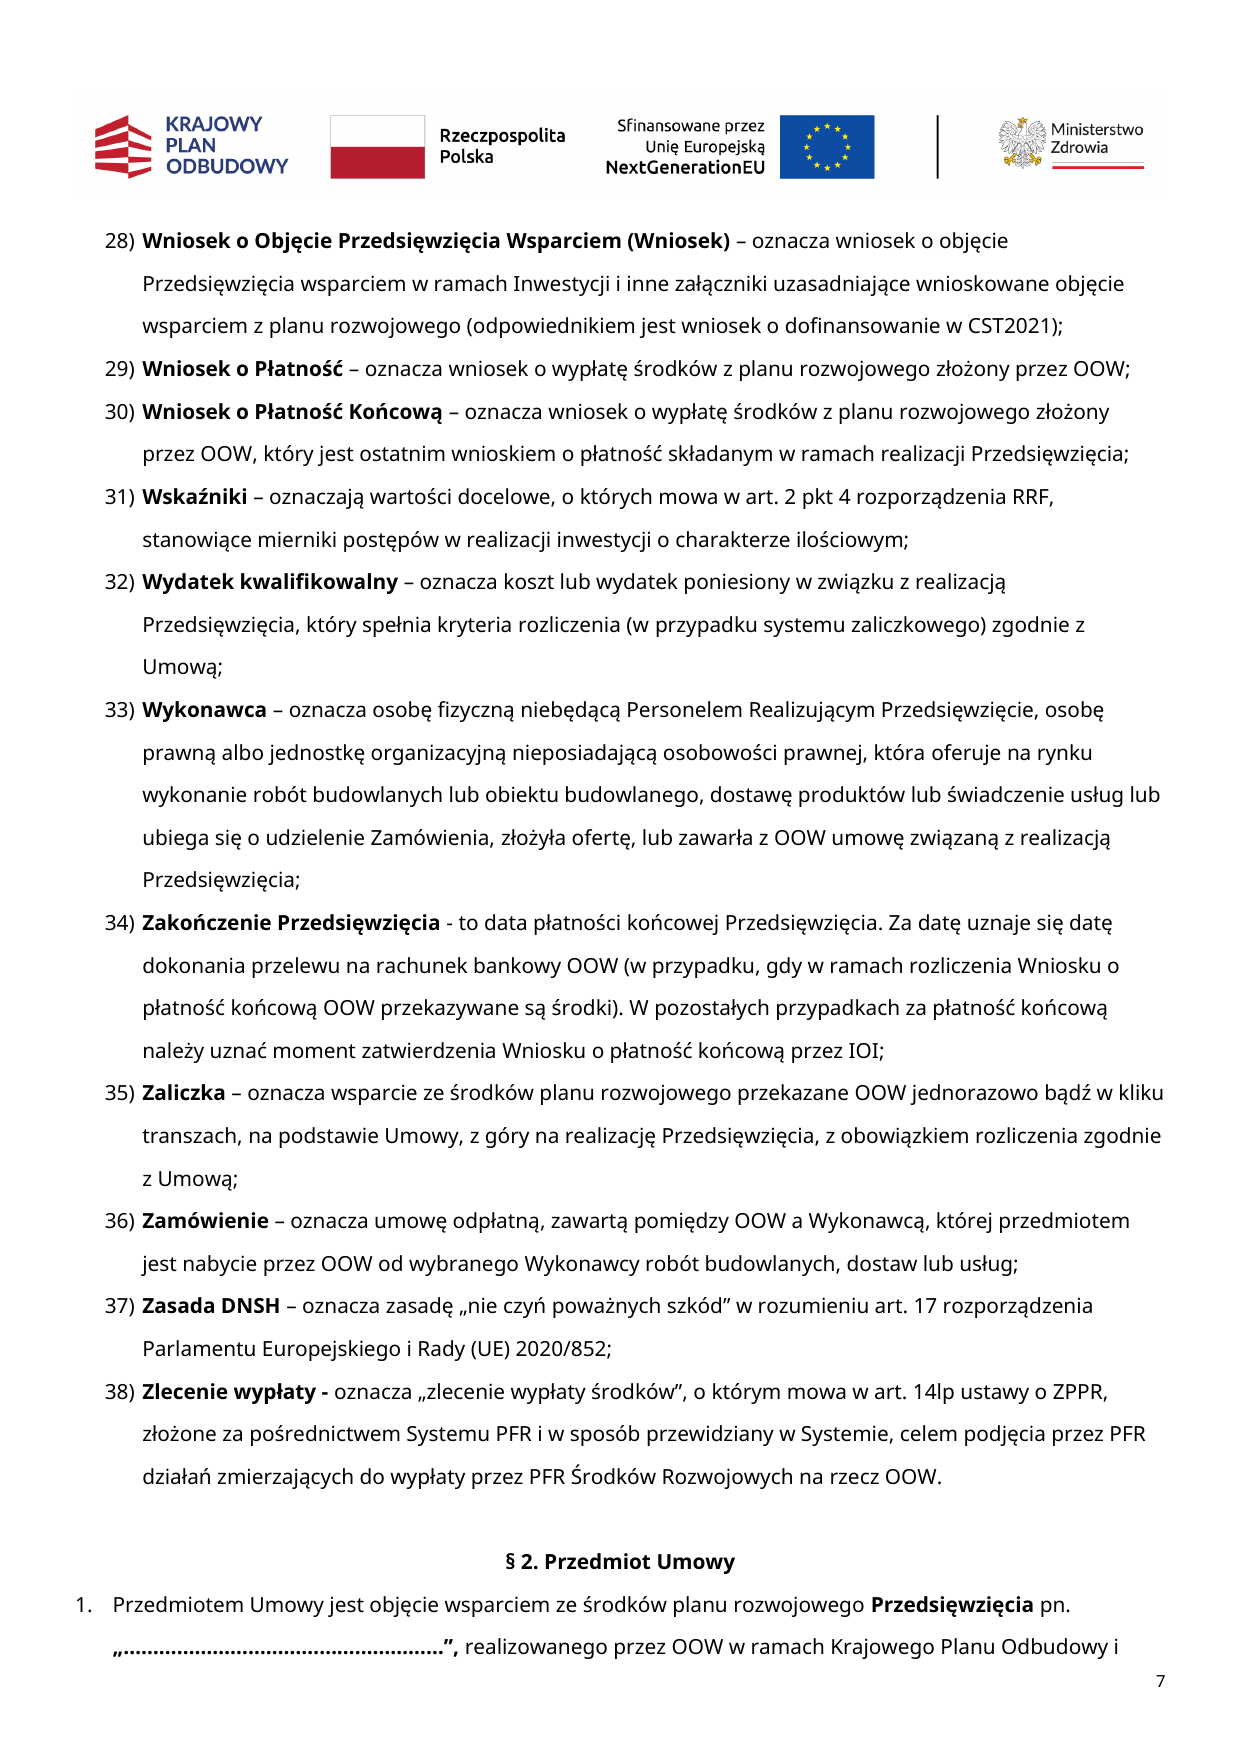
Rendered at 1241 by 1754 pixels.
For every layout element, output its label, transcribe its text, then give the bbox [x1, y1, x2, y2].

text § 2. Przedmiot Umowy [75, 1547, 1165, 1576]
list Zamówienie – oznacza umowę odpłatną, zawartą pomiędzy OOW a Wykonawcą, której przedmiotem jest nabycie przez OOW od wybranego Wykonawcy robót budowlanych, dostaw lub usług; [104, 1206, 1165, 1277]
list Wniosek o Płatność – oznacza wniosek o wypłatę środków z planu rozwojowego złożony przez OOW; [104, 354, 1165, 383]
list Zasada DNSH – oznacza zasadę „nie czyń poważnych szkód” w rozumieniu art. 17 rozporządzenia Parlamentu Europejskiego i Rady (UE) 2020/852; [104, 1292, 1165, 1363]
list Zakończenie Przedsięwzięcia - to data płatności końcowej Przedsięwzięcia. Za datę uznaje się datę dokonania przelewu na rachunek bankowy OOW (w przypadku, gdy w ramach rozliczenia Wniosku o płatność końcową OOW przekazywane są środki). W pozostałych przypadkach za płatność końcową należy uznać moment zatwierdzenia Wniosku o płatność końcową przez IOI; [104, 908, 1165, 1064]
list Wniosek o Objęcie Przedsięwzięcia Wsparciem (Wniosek) – oznacza wniosek o objęcie Przedsięwzięcia wsparciem w ramach Inwestycji i inne załączniki uzasadniające wnioskowane objęcie wsparciem z planu rozwojowego (odpowiednikiem jest wniosek o dofinansowanie w CST2021); [104, 226, 1165, 340]
list Wykonawca – oznacza osobę fizyczną niebędącą Personelem Realizującym Przedsięwzięcie, osobę prawną albo jednostkę organizacyjną nieposiadającą osobowości prawnej, która oferuje na rynku wykonanie robót budowlanych lub obiektu budowlanego, dostawę produktów lub świadczenie usług lub ubiega się o udzielenie Zamówienia, złożyła ofertę, lub zawarła z OOW umowę związaną z realizacją Przedsięwzięcia; [104, 695, 1165, 894]
list Wskaźniki – oznaczają wartości docelowe, o których mowa w art. 2 pkt 4 rozporządzenia RRF, stanowiące mierniki postępów w realizacji inwestycji o charakterze ilościowym; [104, 482, 1165, 553]
list Wniosek o Płatność Końcową – oznacza wniosek o wypłatę środków z planu rozwojowego złożony przez OOW, który jest ostatnim wnioskiem o płatność składanym w ramach realizacji Przedsięwzięcia; [104, 397, 1165, 468]
list Zaliczka – oznacza wsparcie ze środków planu rozwojowego przekazane OOW jednorazowo bądź w kliku transzach, na podstawie Umowy, z góry na realizację Przedsięwzięcia, z obowiązkiem rozliczenia zgodnie z Umową; [104, 1078, 1165, 1192]
picture [75, 88, 1166, 198]
list Zlecenie wypłaty - oznacza „zlecenie wypłaty środków”, o którym mowa w art. 14lp ustawy o ZPPR, złożone za pośrednictwem Systemu PFR i w sposób przewidziany w Systemie, celem podjęcia przez PFR działań zmierzających do wypłaty przez PFR Środków Rozwojowych na rzecz OOW. [104, 1377, 1165, 1490]
list Wydatek kwalifikowalny – oznacza koszt lub wydatek poniesiony w związku z realizacją Przedsięwzięcia, który spełnia kryteria rozliczenia (w przypadku systemu zaliczkowego) zgodnie z Umową; [104, 567, 1165, 681]
